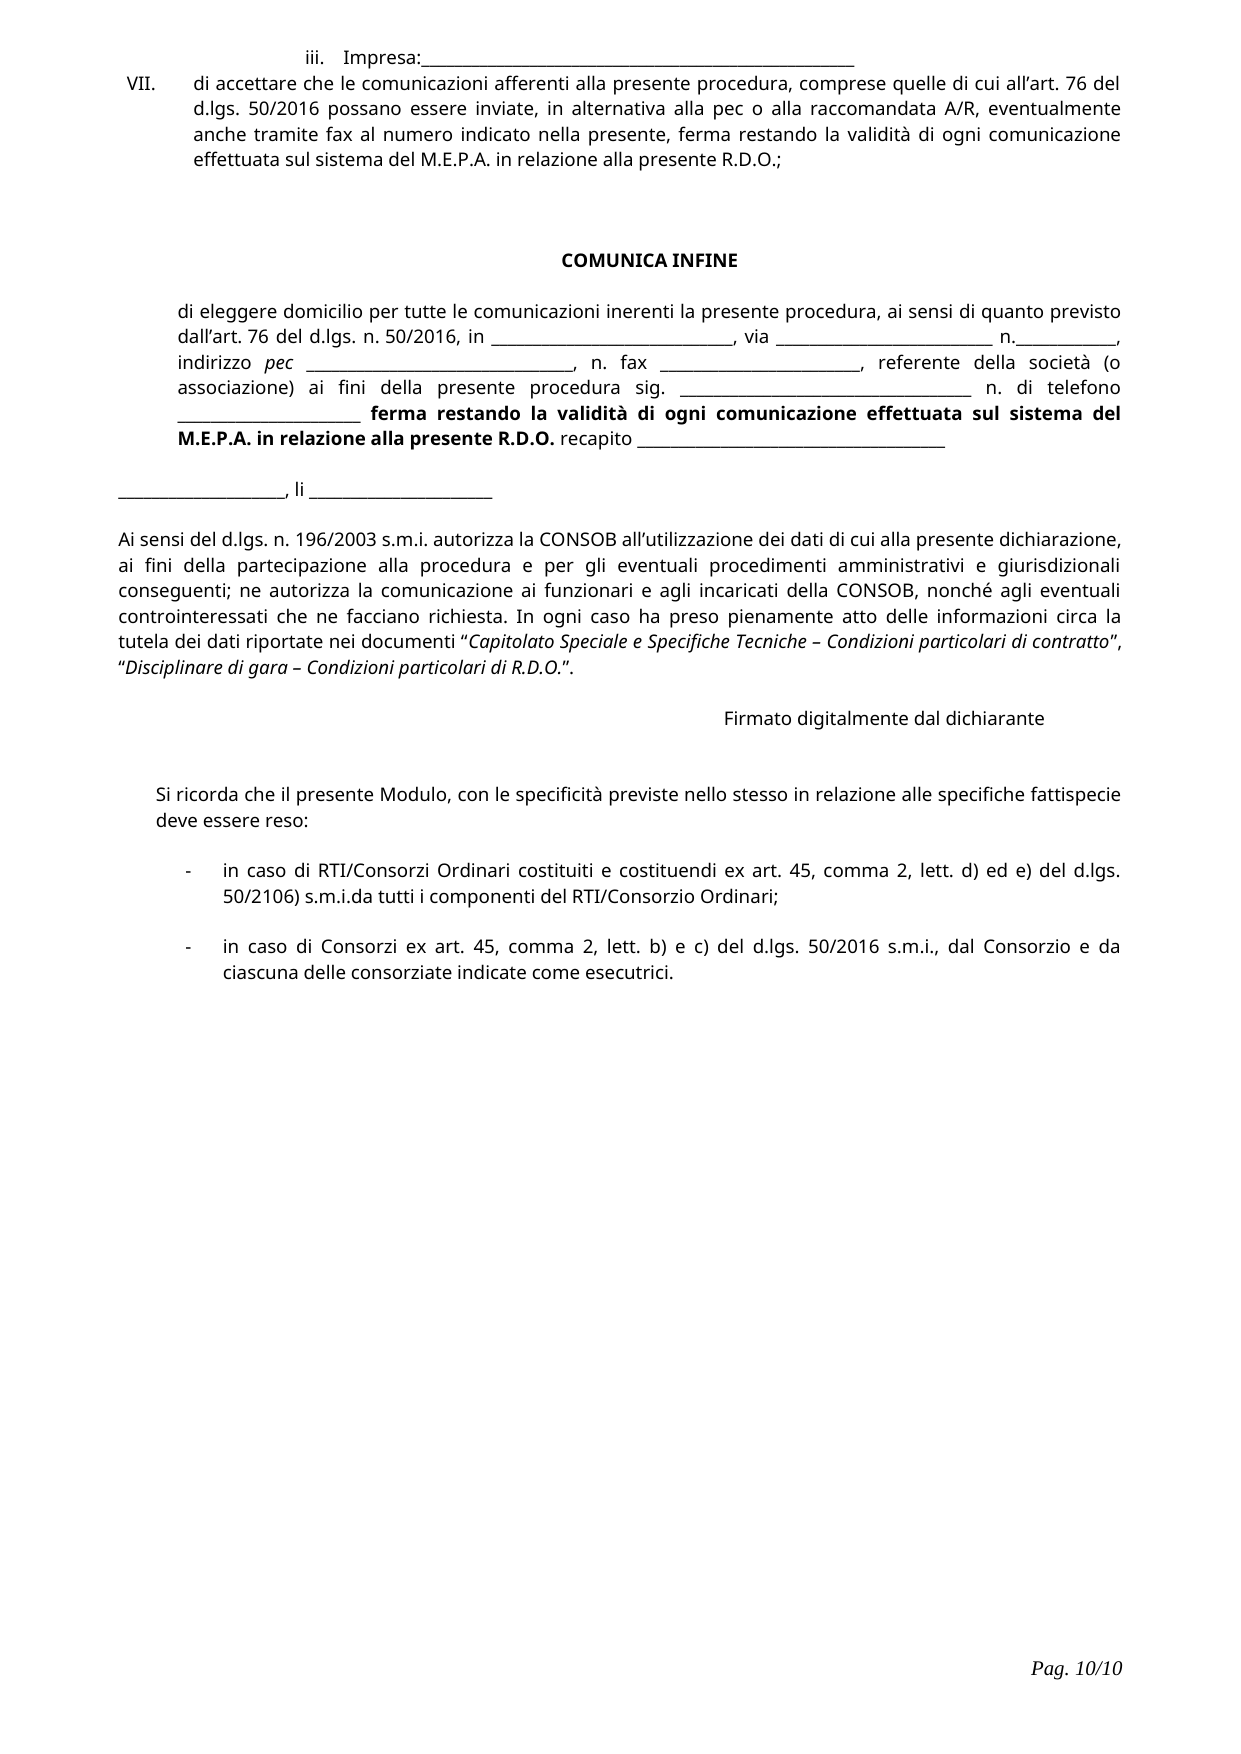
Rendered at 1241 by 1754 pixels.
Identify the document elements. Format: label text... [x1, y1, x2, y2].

text ____________________, li ______________________ [118, 476, 1122, 502]
text Si ricorda che il presente Modulo, con le specificità previste nello stesso in relazione alle specifiche fattispecie deve essere reso: [156, 781, 1122, 832]
text di eleggere domicilio per tutte le comunicazioni inerenti la presente procedura, ai sensi di quanto previsto dall’art. 76 del d.lgs. n. 50/2016, in _____________________________, via __________________________ n.____________, indirizzo pec ________________________________, n. fax ________________________, referente della società (o associazione) ai fini della presente procedura sig. ___________________________________ n. di telefono ______________________ ferma restando la validità di ogni comunicazione effettuata sul sistema del M.E.P.A. in relazione alla presente R.D.O. recapito _____________________________________ [177, 298, 1122, 451]
list Impresa:____________________________________________________ [324, 44, 1122, 70]
text Ai sensi del d.lgs. n. 196/2003 s.m.i. autorizza la CONSOB all’utilizzazione dei dati di cui alla presente dichiarazione, ai fini della partecipazione alla procedura e per gli eventuali procedimenti amministrativi e giurisdizionali conseguenti; ne autorizza la comunicazione ai funzionari e agli incaricati della CONSOB, nonché agli eventuali controinteressati che ne facciano richiesta. In ogni caso ha preso pienamente atto delle informazioni circa la tutela dei dati riportate nei documenti “Capitolato Speciale e Specifiche Tecniche – Condizioni particolari di contratto”, “Disciplinare di gara – Condizioni particolari di R.D.O.”. [118, 527, 1122, 680]
list in caso di RTI/Consorzi Ordinari costituiti e costituendi ex art. 45, comma 2, lett. d) ed e) del d.lgs. 50/2106) s.m.i.da tutti i componenti del RTI/Consorzio Ordinari; [185, 857, 1122, 908]
text Firmato digitalmente dal dichiarante [723, 705, 1122, 731]
list in caso di Consorzi ex art. 45, comma 2, lett. b) e c) del d.lgs. 50/2016 s.m.i., dal Consorzio e da ciascuna delle consorziate indicate come esecutrici. [185, 933, 1122, 984]
text COMUNICA INFINE [177, 247, 1122, 273]
list di accettare che le comunicazioni afferenti alla presente procedura, comprese quelle di cui all’art. 76 del d.lgs. 50/2016 possano essere inviate, in alternativa alla pec o alla raccomandata A/R, eventualmente anche tramite fax al numero indicato nella presente, ferma restando la validità di ogni comunicazione effettuata sul sistema del M.E.P.A. in relazione alla presente R.D.O.; [156, 70, 1122, 172]
